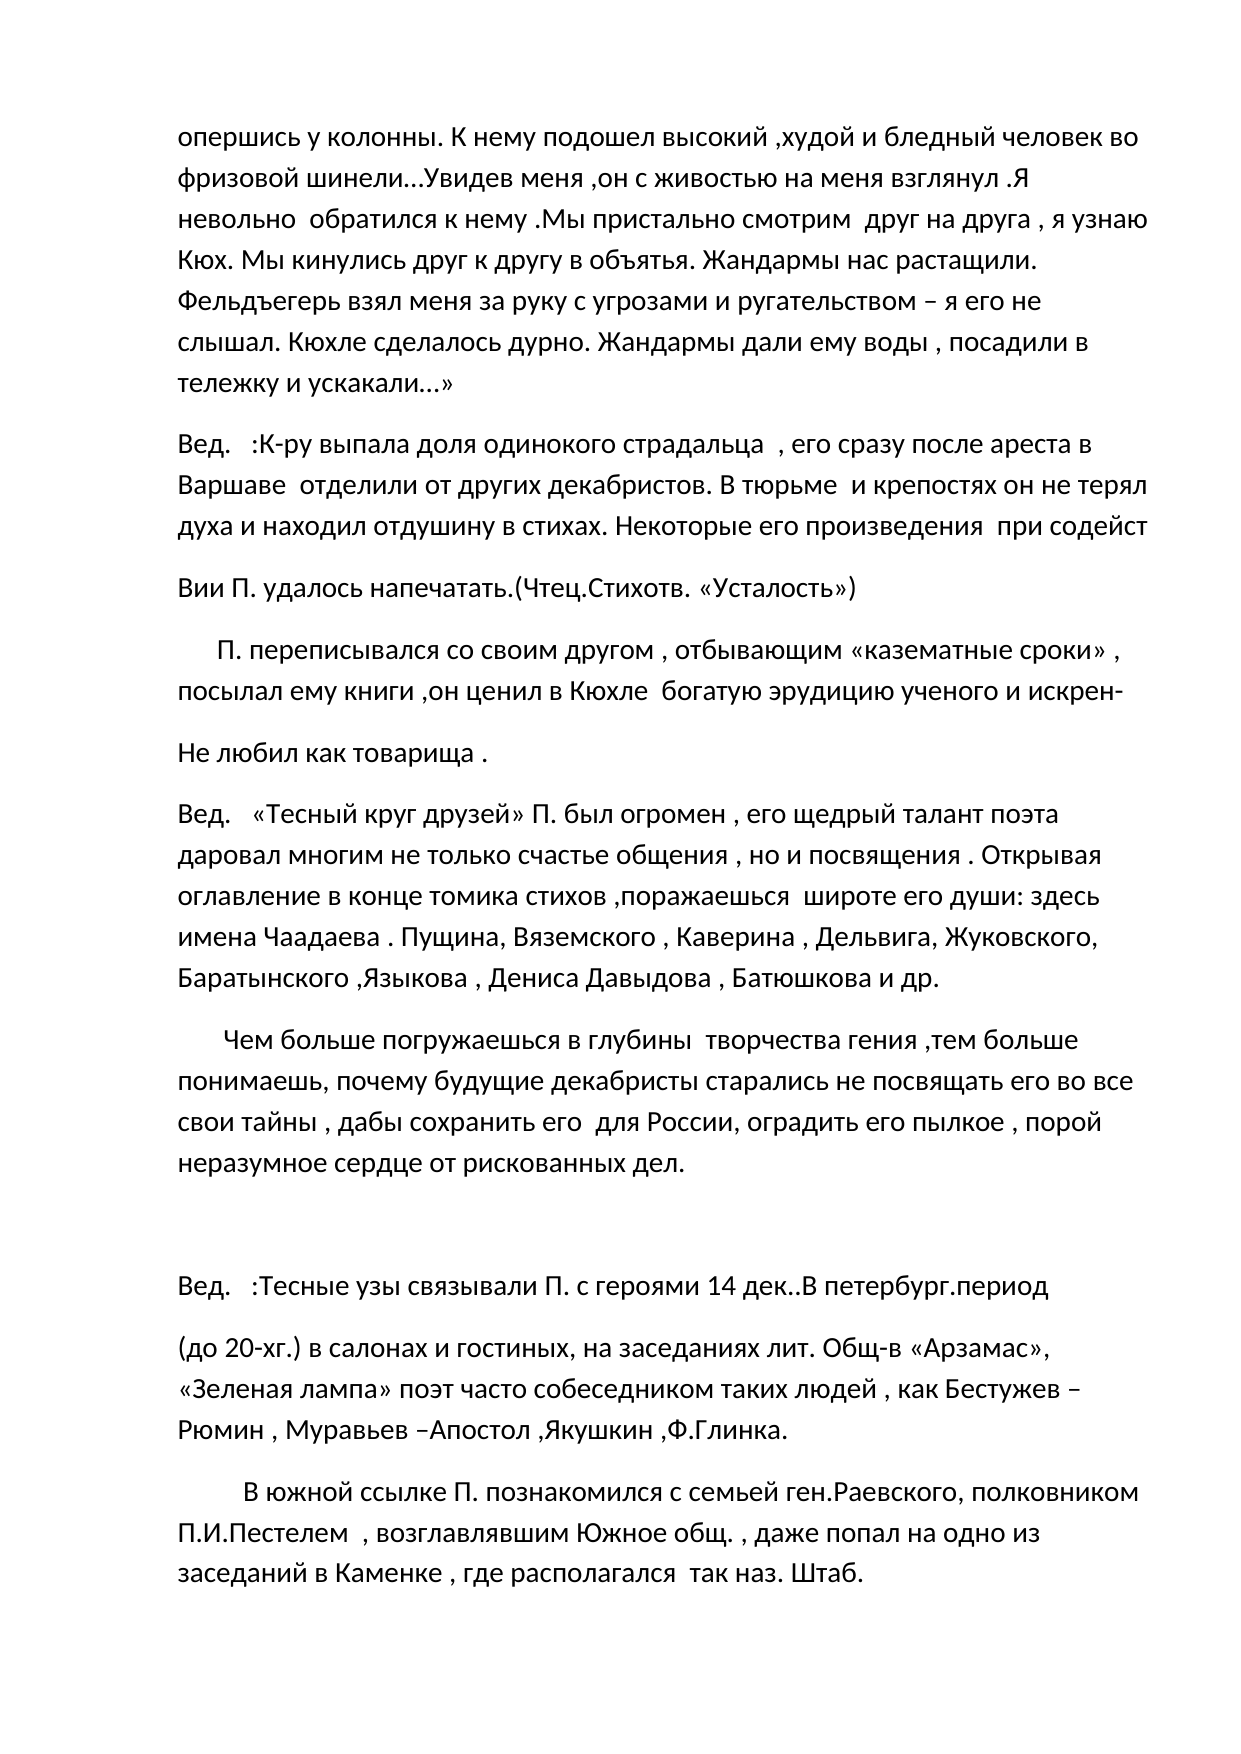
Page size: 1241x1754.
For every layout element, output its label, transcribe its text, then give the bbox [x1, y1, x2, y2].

text П. переписывался со своим другом , отбывающим «казематные сроки» , посылал ему книги ,он ценил в Кюхле богатую эрудицию ученого и искрен- [177, 631, 1152, 707]
text Вед. :К-ру выпала доля одинокого страдальца , его сразу после ареста в Варшаве отделили от других декабристов. В тюрьме и крепостях он не терял духа и находил отдушину в стихах. Некоторые его произведения при содейст [177, 426, 1152, 543]
text Не любил как товарища . [177, 734, 1152, 769]
text Вед. :Тесные узы связывали П. с героями 14 дек..В петербург.период [177, 1267, 1152, 1303]
text Вии П. удалось напечатать.(Чтец.Стихотв. «Усталость») [177, 569, 1152, 605]
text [177, 118, 1152, 399]
text Вед. «Тесный круг друзей» П. был огромен , его щедрый талант поэта даровал многим не только счастье общения , но и посвящения . Открывая оглавление в конце томика стихов ,поражаешься широте его души: здесь имена Чаадаева . Пущина, Вяземского , Каверина , Дельвига, Жуковского, Баратынского ,Языкова , Дениса Давыдова , Батюшкова и др. [177, 795, 1152, 995]
text (до 20-хг.) в салонах и гостиных, на заседаниях лит. Общ-в «Арзамас», «Зеленая лампа» поэт часто собеседником таких людей , как Бестужев –Рюмин , Муравьев –Апостол ,Якушкин ,Ф.Глинка. [177, 1329, 1152, 1447]
text Чем больше погружаешься в глубины творчества гения ,тем больше понимаешь, почему будущие декабристы старались не посвящать его во все свои тайны , дабы сохранить его для России, оградить его пылкое , порой неразумное сердце от рискованных дел. [177, 1021, 1152, 1179]
text В южной ссылке П. познакомился с семьей ген.Раевского, полковником П.И.Пестелем , возглавлявшим Южное общ. , даже попал на одно из заседаний в Каменке , где располагался так наз. Штаб. [177, 1473, 1152, 1590]
